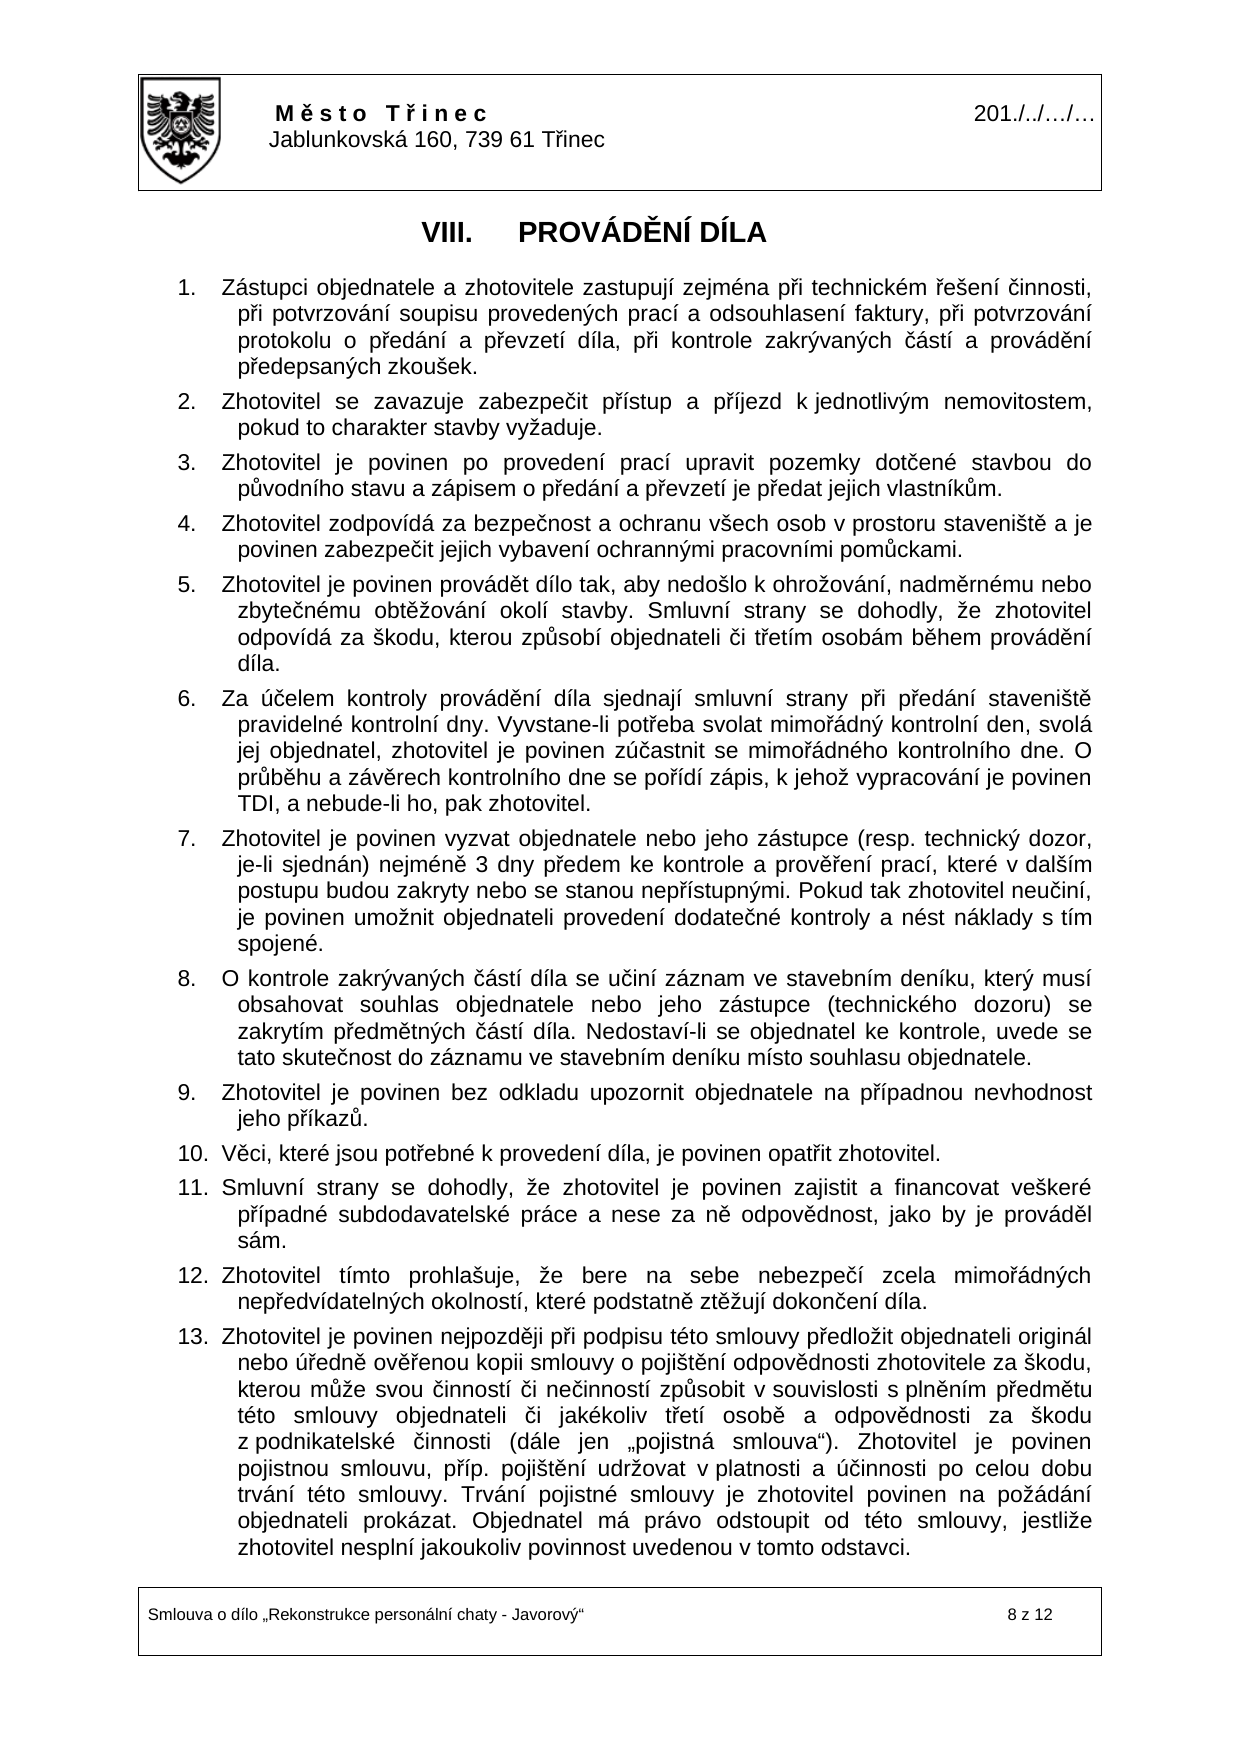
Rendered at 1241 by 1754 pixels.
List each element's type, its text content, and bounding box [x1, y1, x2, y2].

subtitle 4. Zhotovitel zodpovídá za bezpečnost a ochranu všech osob v prostoru staveniště a je povinen zabezpečit jejich vybavení ochrannými pracovními pomůckami. [177, 510, 1093, 563]
subtitle 8. O kontrole zakrývaných částí díla se učiní záznam ve stavebním deníku, který musí obsahovat souhlas objednatele nebo jeho zástupce (technického dozoru) se zakrytím předmětných částí díla. Nedostaví-li se objednatel ke kontrole, uvede se tato skutečnost do záznamu ve stavebním deníku místo souhlasu objednatele. [177, 965, 1093, 1070]
subtitle 13. Zhotovitel je povinen nejpozději při podpisu této smlouvy předložit objednateli originál nebo úředně ověřenou kopii smlouvy o pojištění odpovědnosti zhotovitele za škodu, kterou může svou činností či nečinností způsobit v souvislosti s plněním předmětu této smlouvy objednateli či jakékoliv třetí osobě a odpovědnosti za škodu z podnikatelské činnosti (dále jen „pojistná smlouva“). Zhotovitel je povinen pojistnou smlouvu, příp. pojištění udržovat v platnosti a účinnosti po celou dobu trvání této smlouvy. Trvání pojistné smlouvy je zhotovitel povinen na požádání objednateli prokázat. Objednatel má právo odstoupit od této smlouvy, jestliže zhotovitel nesplní jakoukoliv povinnost uvedenou v tomto odstavci. [177, 1323, 1093, 1560]
subtitle 10. Věci, které jsou potřebné k provedení díla, je povinen opatřit zhotovitel. [177, 1140, 1093, 1166]
subtitle 7. Zhotovitel je povinen vyzvat objednatele nebo jeho zástupce (resp. technický dozor, je-li sjednán) nejméně 3 dny předem ke kontrole a prověření prací, které v dalším postupu budou zakryty nebo se stanou nepřístupnými. Pokud tak zhotovitel neučiní, je povinen umožnit objednateli provedení dodatečné kontroly a nést náklady s tím spojené. [177, 825, 1093, 957]
subtitle 1. Zástupci objednatele a zhotovitele zastupují zejména při technickém řešení činnosti, při potvrzování soupisu provedených prací a odsouhlasení faktury, při potvrzování protokolu o předání a převzetí díla, při kontrole zakrývaných částí a provádění předepsaných zkoušek. [177, 274, 1093, 379]
subtitle 5. Zhotovitel je povinen provádět dílo tak, aby nedošlo k ohrožování, nadměrnému nebo zbytečnému obtěžování okolí stavby. Smluvní strany se dohodly, že zhotovitel odpovídá za škodu, kterou způsobí objednateli či třetím osobám během provádění díla. [177, 571, 1093, 676]
subtitle 11. Smluvní strany se dohodly, že zhotovitel je povinen zajistit a financovat veškeré případné subdodavatelské práce a nese za ně odpovědnost, jako by je prováděl sám. [177, 1174, 1093, 1253]
subtitle 3. Zhotovitel je povinen po provedení prací upravit pozemky dotčené stavbou do původního stavu a zápisem o předání a převzetí je předat jejich vlastníkům. [177, 449, 1093, 502]
subtitle 12. Zhotovitel tímto prohlašuje, že bere na sebe nebezpečí zcela mimořádných nepředvídatelných okolností, které podstatně ztěžují dokončení díla. [177, 1262, 1093, 1314]
subtitle PROVÁDĚNÍ DÍLA [148, 216, 1093, 249]
subtitle 2. Zhotovitel se zavazuje zabezpečit přístup a příjezd k jednotlivým nemovitostem, pokud to charakter stavby vyžaduje. [177, 388, 1093, 441]
subtitle 6. Za účelem kontroly provádění díla sjednají smluvní strany při předání staveniště pravidelné kontrolní dny. Vyvstane-li potřeba svolat mimořádný kontrolní den, svolá jej objednatel, zhotovitel je povinen zúčastnit se mimořádného kontrolního dne. O průběhu a závěrech kontrolního dne se pořídí zápis, k jehož vypracování je povinen TDI, a nebude-li ho, pak zhotovitel. [177, 685, 1093, 816]
subtitle 9. Zhotovitel je povinen bez odkladu upozornit objednatele na případnou nevhodnost jeho příkazů. [177, 1079, 1093, 1131]
